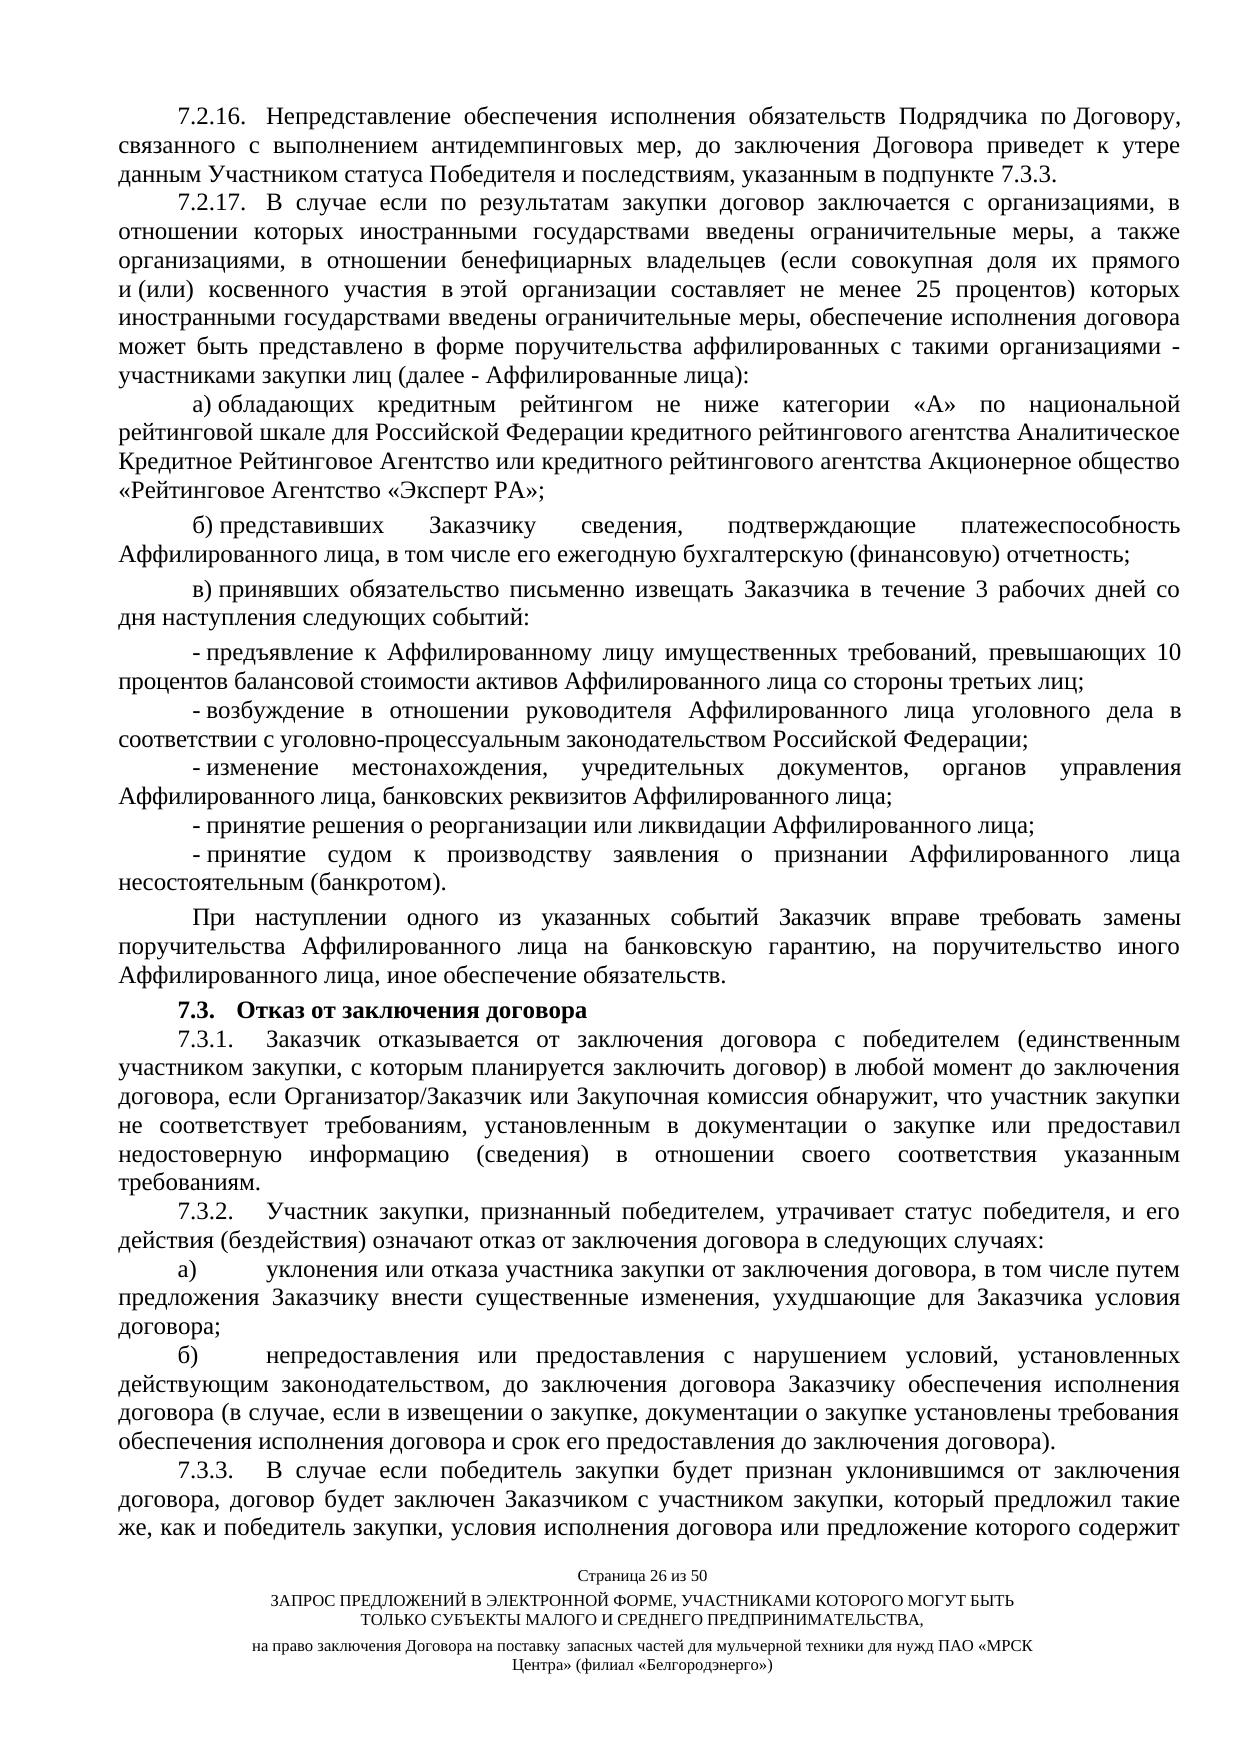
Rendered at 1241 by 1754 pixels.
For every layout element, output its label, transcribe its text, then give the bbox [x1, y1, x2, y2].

list непредоставления или предоставления с нарушением условий, установленных действующим законодательством, до заключения договора Заказчику обеспечения исполнения договора (в случае, если в извещении о закупке, документации о закупке установлены требования обеспечения исполнения договора и срок его предоставления до заключения договора). [118, 1340, 1181, 1455]
list предъявление к Аффилированному лицу имущественных требований, превышающих 10 процентов балансовой стоимости активов Аффилированного лица со стороны третьих лиц; [118, 637, 1181, 695]
list принятие решения о реорганизации или ликвидации Аффилированного лица; [118, 810, 1181, 839]
subtitle Отказ от заключения договора [118, 995, 1181, 1024]
list возбуждение в отношении руководителя Аффилированного лица уголовного дела в соответствии с уголовно-процессуальным законодательством Российской Федерации; [118, 695, 1181, 752]
list уклонения или отказа участника закупки от заключения договора, в том числе путем предложения Заказчику внести существенные изменения, ухудшающие для Заказчика условия договора; [118, 1254, 1181, 1340]
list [118, 1455, 1181, 1541]
text - принятие судом к производству заявления о признании Аффилированного лица несостоятельным (банкротом). [118, 839, 1181, 896]
list изменение местонахождения, учредительных документов, органов управления Аффилированного лица, банковских реквизитов Аффилированного лица; [118, 752, 1181, 810]
subtitle В случае если по результатам закупки договор заключается с организациями, в отношении которых иностранными государствами введены ограничительные меры, а также организациями, в отношении бенефициарных владельцев (если совокупная доля их прямого и (или) косвенного участия в этой организации составляет не менее 25 процентов) которых иностранными государствами введены ограничительные меры, обеспечение исполнения договора может быть представлено в форме поручительства аффилированных с такими организациями - участниками закупки лиц (далее - Аффилированные лица): [118, 187, 1181, 389]
text б) представивших Заказчику сведения, подтверждающие платежеспособность Аффилированного лица, в том числе его ежегодную бухгалтерскую (финансовую) отчетность; [118, 510, 1181, 567]
text в) принявших обязательство письменно извещать Заказчика в течение 3 рабочих дней со дня наступления следующих событий: [118, 574, 1181, 631]
text а) обладающих кредитным рейтингом не ниже категории «А» по национальной рейтинговой шкале для Российской Федерации кредитного рейтингового агентства Аналитическое Кредитное Рейтинговое Агентство или кредитного рейтингового агентства Акционерное общество «Рейтинговое Агентство «Эксперт РА»; [118, 389, 1181, 504]
list Участник закупки, признанный победителем, утрачивает статус победителя, и его действия (бездействия) означают отказ от заключения договора в следующих случаях: [118, 1196, 1181, 1254]
subtitle Непредставление обеспечения исполнения обязательств Подрядчика по Договору, связанного с выполнением антидемпинговых мер, до заключения Договора приведет к утере данным Участником статуса Победителя и последствиям, указанным в подпункте 7.3.3. [118, 101, 1181, 187]
text При наступлении одного из указанных событий Заказчик вправе требовать замены поручительства Аффилированного лица на банковскую гарантию, на поручительство иного Аффилированного лица, иное обеспечение обязательств. [118, 902, 1181, 989]
list Заказчик отказывается от заключения договора с победителем (единственным участником закупки, с которым планируется заключить договор) в любой момент до заключения договора, если Организатор/Заказчик или Закупочная комиссия обнаружит, что участник закупки не соответствует требованиям, установленным в документации о закупке или предоставил недостоверную информацию (сведения) в отношении своего соответствия указанным требованиям. [118, 1024, 1181, 1196]
